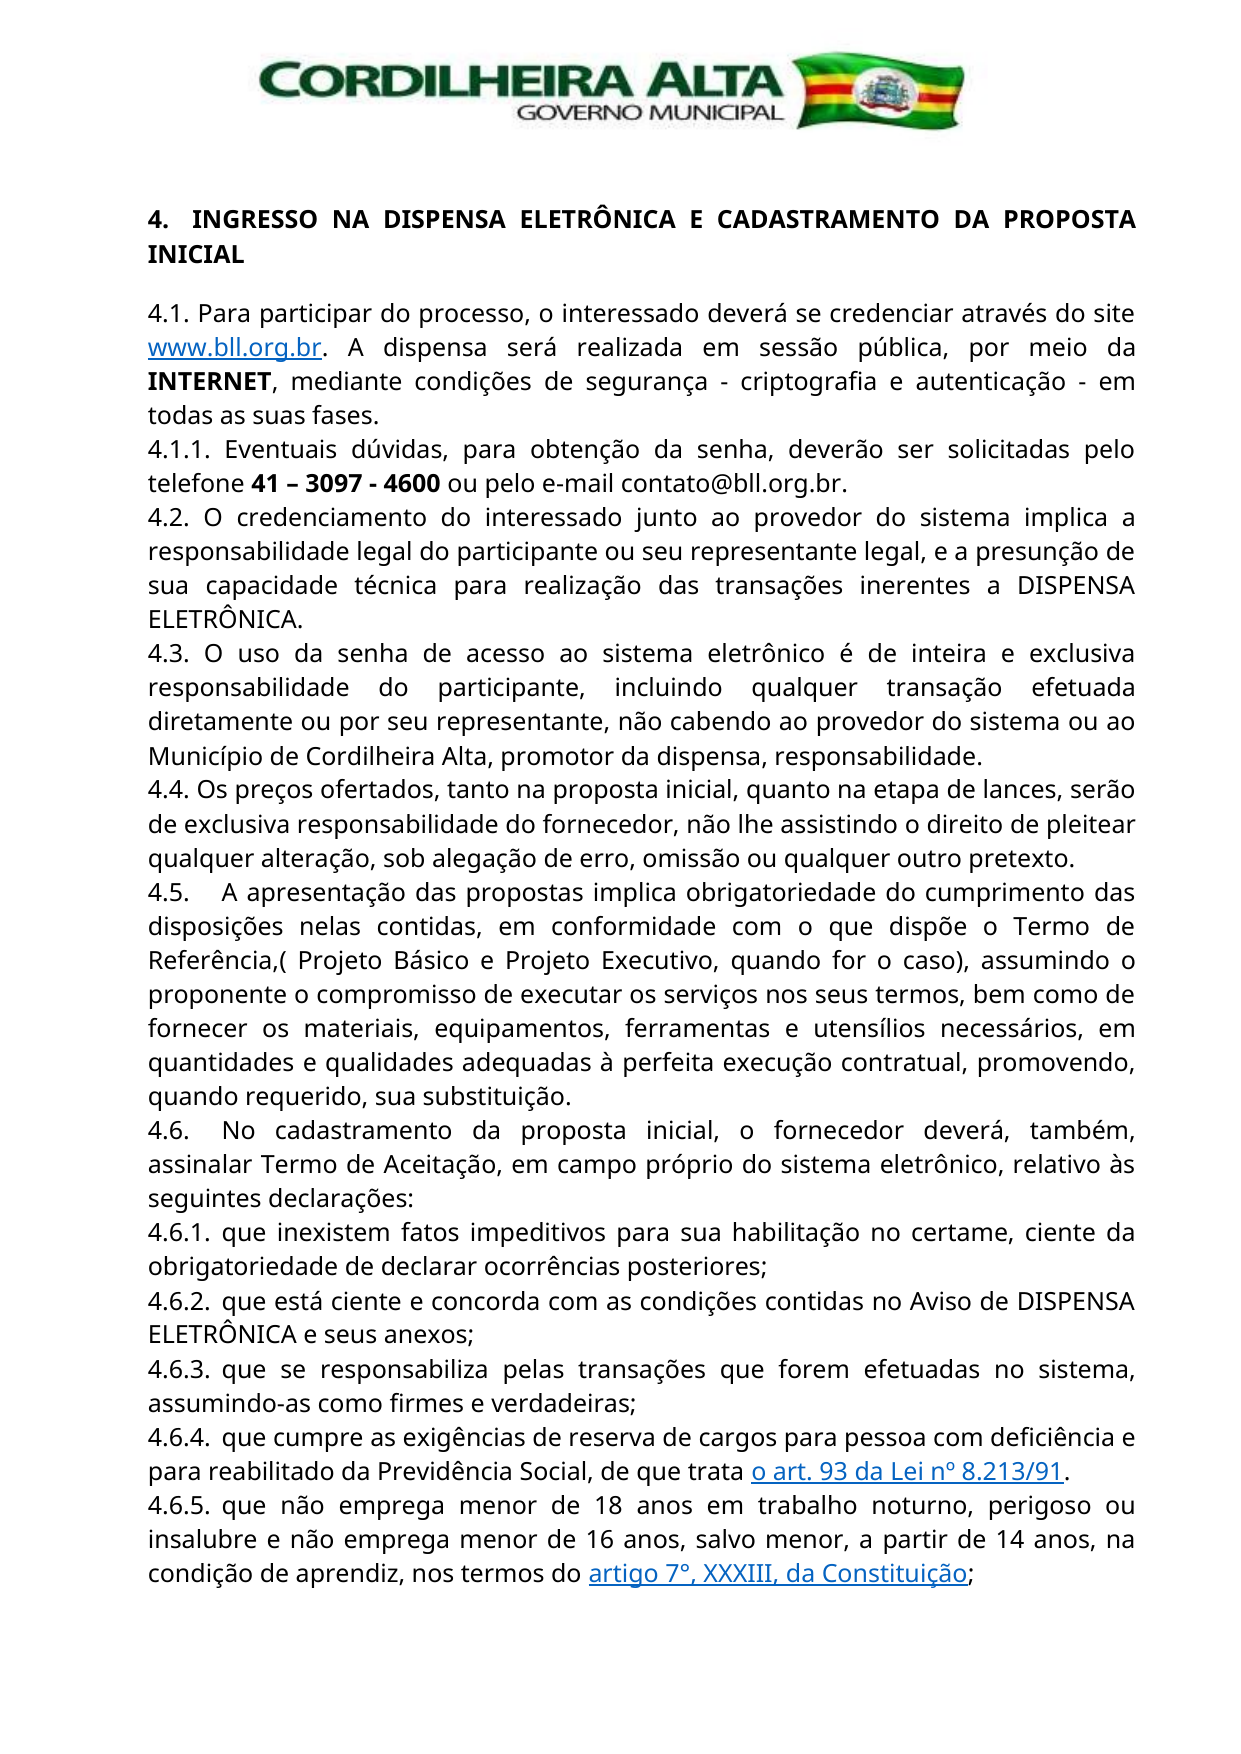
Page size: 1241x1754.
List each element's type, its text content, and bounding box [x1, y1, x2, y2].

list que se responsabiliza pelas transações que forem efetuadas no sistema, assumindo-as como firmes e verdadeiras; [148, 1351, 1137, 1419]
list que não emprega menor de 18 anos em trabalho noturno, perigoso ou insalubre e não emprega menor de 16 anos, salvo menor, a partir de 14 anos, na condição de aprendiz, nos termos do artigo 7°, XXXIII, da Constituição; [148, 1487, 1137, 1590]
subtitle INGRESSO NA DISPENSA ELETRÔNICA E CADASTRAMENTO DA PROPOSTA INICIAL [148, 202, 1137, 270]
text 4.3. O uso da senha de acesso ao sistema eletrônico é de inteira e exclusiva responsabilidade do participante, incluindo qualquer transação efetuada diretamente ou por seu representante, não cabendo ao provedor do sistema ou ao Município de Cordilheira Alta, promotor da dispensa, responsabilidade. [148, 636, 1137, 772]
list A apresentação das propostas implica obrigatoriedade do cumprimento das disposições nelas contidas, em conformidade com o que dispõe o Termo de Referência,( Projeto Básico e Projeto Executivo, quando for o caso), assumindo o proponente o compromisso de executar os serviços nos seus termos, bem como de fornecer os materiais, equipamentos, ferramentas e utensílios necessários, em quantidades e qualidades adequadas à perfeita execução contratual, promovendo, quando requerido, sua substituição. [148, 874, 1137, 1113]
list que cumpre as exigências de reserva de cargos para pessoa com deficiência e para reabilitado da Previdência Social, de que trata o art. 93 da Lei nº 8.213/91. [148, 1419, 1137, 1487]
list No cadastramento da proposta inicial, o fornecedor deverá, também, assinalar Termo de Aceitação, em campo próprio do sistema eletrônico, relativo às seguintes declarações: [148, 1113, 1137, 1215]
text 4.4. Os preços ofertados, tanto na proposta inicial, quanto na etapa de lances, serão de exclusiva responsabilidade do fornecedor, não lhe assistindo o direito de pleitear qualquer alteração, sob alegação de erro, omissão ou qualquer outro pretexto. [148, 772, 1137, 874]
text 4.2. O credenciamento do interessado junto ao provedor do sistema implica a responsabilidade legal do participante ou seu representante legal, e a presunção de sua capacidade técnica para realização das transações inerentes a DISPENSA ELETRÔNICA. [148, 500, 1137, 636]
picture [236, 28, 988, 155]
list que está ciente e concorda com as condições contidas no Aviso de DISPENSA ELETRÔNICA e seus anexos; [148, 1283, 1137, 1351]
text 4.1. Para participar do processo, o interessado deverá se credenciar através do site www.bll.org.br. A dispensa será realizada em sessão pública, por meio da INTERNET, mediante condições de segurança - criptografia e autenticação - em todas as suas fases. [148, 295, 1137, 432]
list que inexistem fatos impeditivos para sua habilitação no certame, ciente da obrigatoriedade de declarar ocorrências posteriores; [148, 1215, 1137, 1283]
text 4.1.1. Eventuais dúvidas, para obtenção da senha, deverão ser solicitadas pelo telefone 41 – 3097 - 4600 ou pelo e-mail contato@bll.org.br. [148, 432, 1137, 500]
